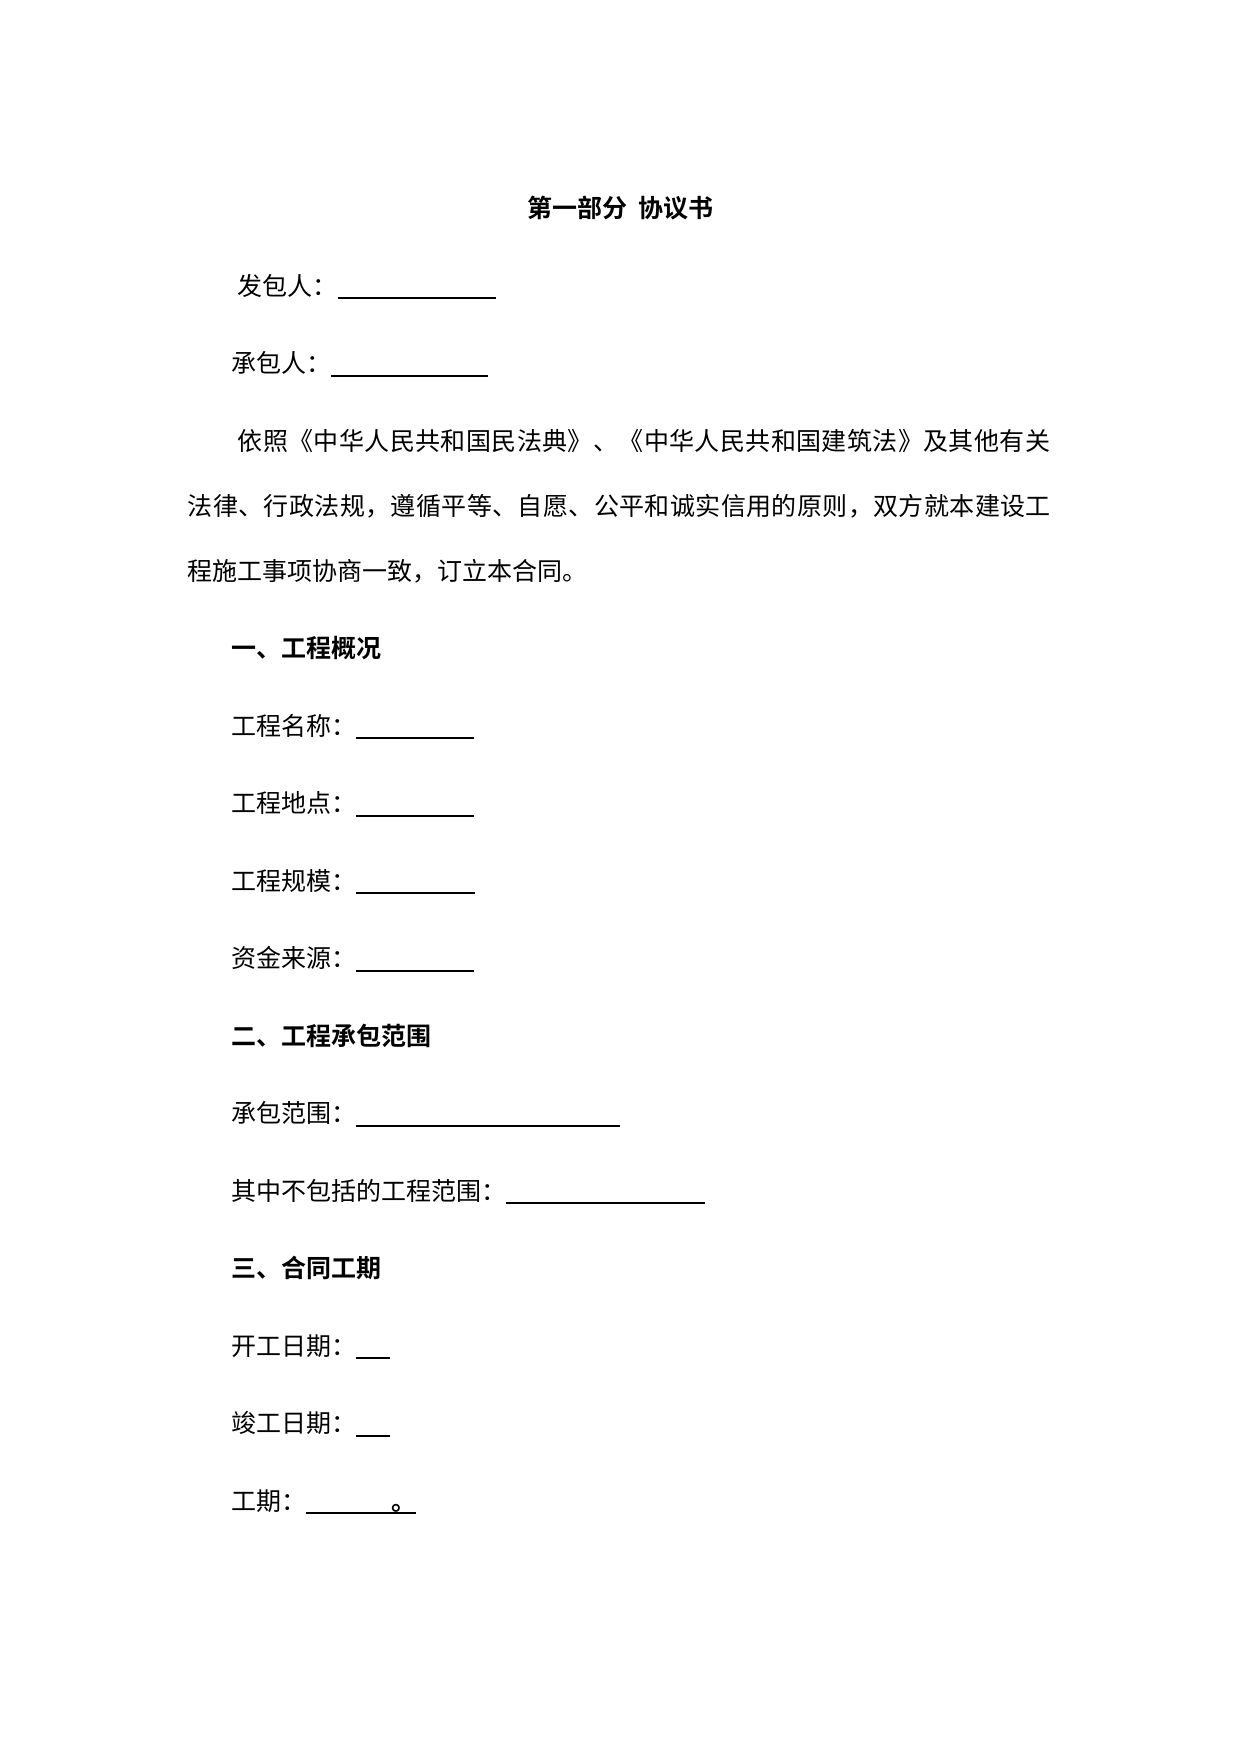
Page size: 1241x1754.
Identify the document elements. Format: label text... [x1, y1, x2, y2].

text 工期： 。 [187, 1467, 1053, 1532]
text 资金来源： [187, 924, 1053, 989]
text 第一部分 协议书 [187, 174, 1053, 239]
text 依照《中华人民共和国民法典》、《中华人民共和国建筑法》及其他有关法律、行政法规，遵循平等、自愿、公平和诚实信用的原则，双方就本建设工程施工事项协商一致，订立本合同。 [187, 407, 1053, 602]
text 其中不包括的工程范围： [187, 1157, 1053, 1222]
text 承包范围： [187, 1079, 1053, 1144]
text 承包人： [187, 329, 1053, 394]
text 开工日期： [187, 1312, 1053, 1377]
text 二、工程承包范围 [187, 1002, 1053, 1067]
text 工程地点： [187, 769, 1053, 834]
text 三、合同工期 [187, 1234, 1053, 1299]
text 发包人： [187, 252, 1053, 317]
text 竣工日期： [187, 1389, 1053, 1454]
text 一、工程概况 [187, 614, 1053, 679]
text 工程名称： [187, 692, 1053, 757]
text 工程规模： [187, 847, 1053, 912]
